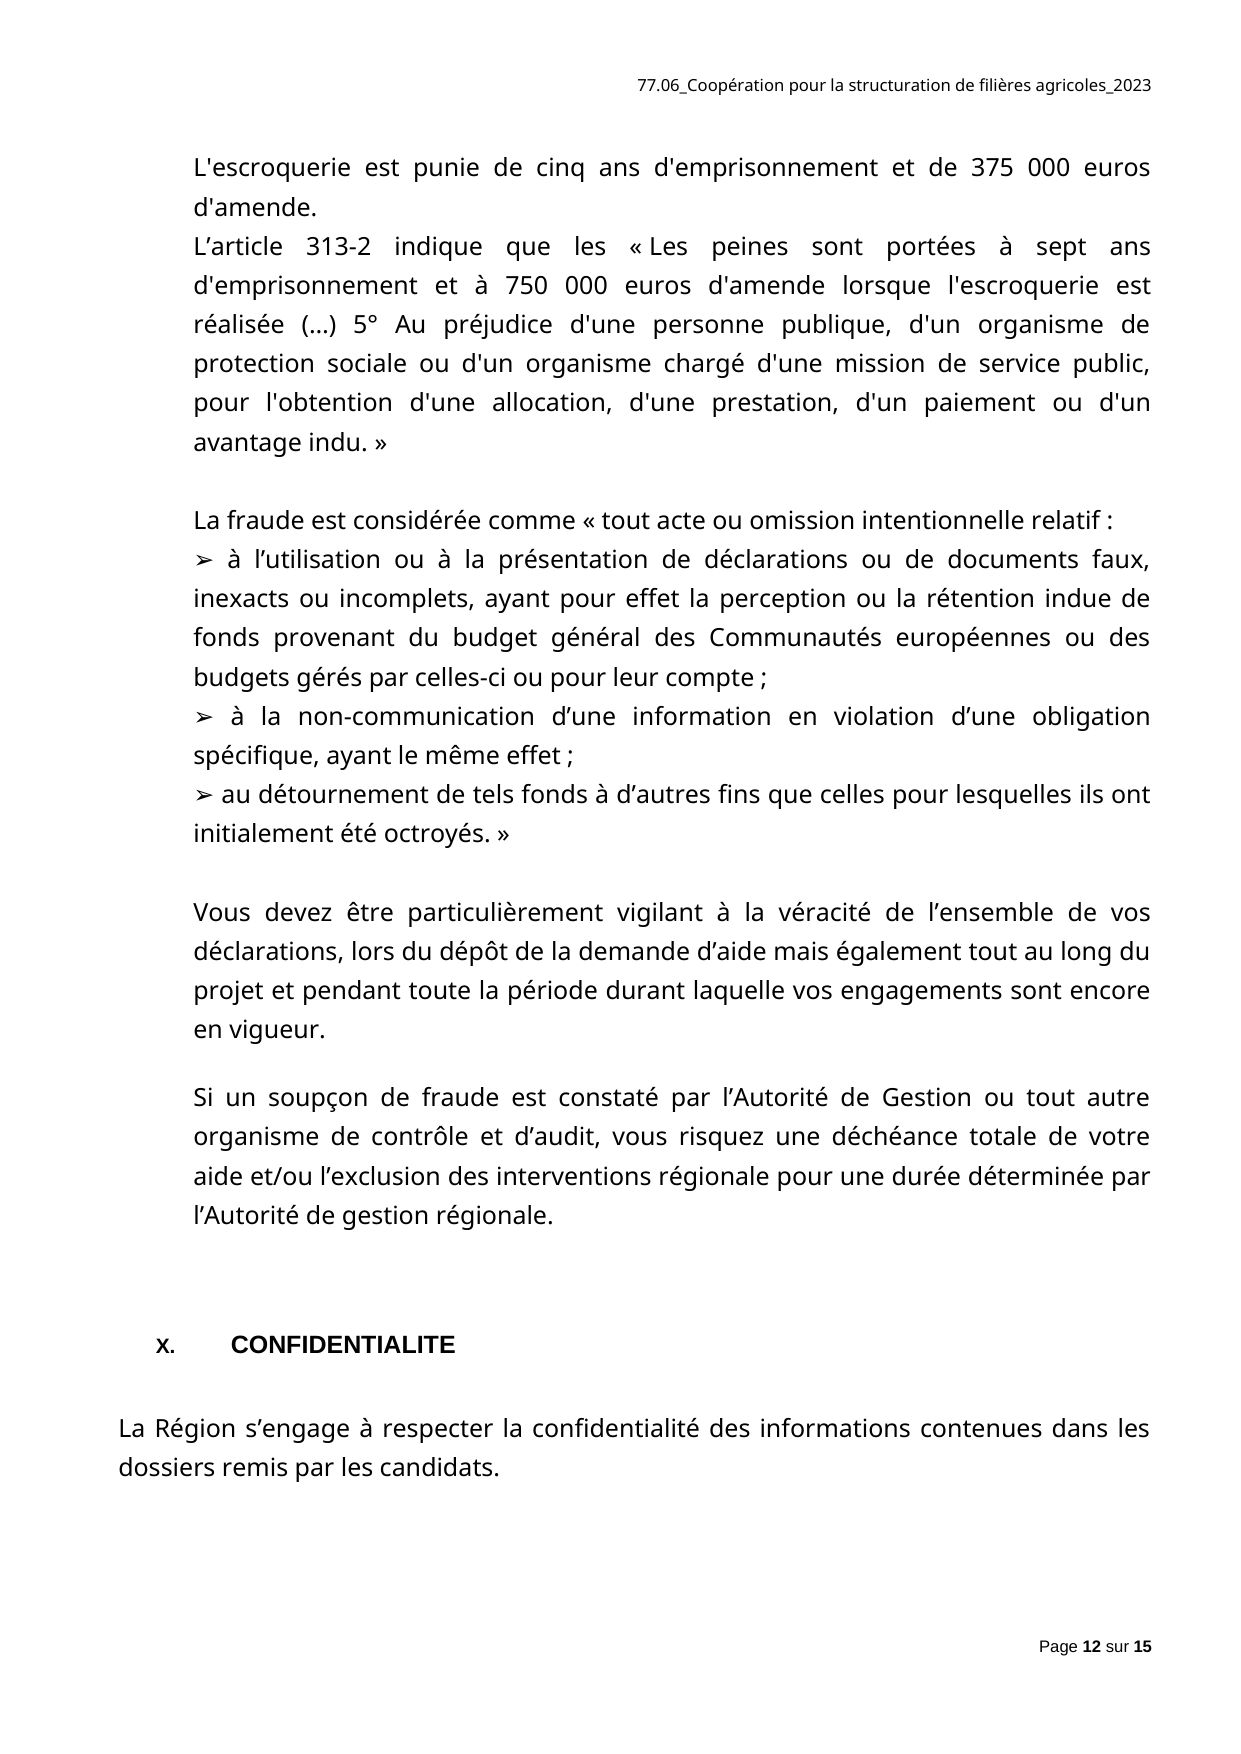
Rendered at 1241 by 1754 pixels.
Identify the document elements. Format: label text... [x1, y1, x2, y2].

text La Région s’engage à respecter la confidentialité des informations contenues dans les dossiers remis par les candidats. [118, 1411, 1152, 1484]
list Si un soupçon de fraude est constaté par l’Autorité de Gestion ou tout autre organisme de contrôle et d’audit, vous risquez une déchéance totale de votre aide et/ou l’exclusion des interventions régionale pour une durée déterminée par l’Autorité de gestion régionale. [193, 1080, 1152, 1231]
list Vous devez être particulièrement vigilant à la véracité de l’ensemble de vos déclarations, lors du dépôt de la demande d’aide mais également tout au long du projet et pendant toute la période durant laquelle vos engagements sont encore en vigueur. [193, 894, 1152, 1046]
list ➢ à la non‐communication d’une information en violation d’une obligation spécifique, ayant le même effet ; [193, 698, 1152, 772]
list ➢ au détournement de tels fonds à d’autres fins que celles pour lesquelles ils ont initialement été octroyés. » [193, 777, 1152, 850]
list ➢ à l’utilisation ou à la présentation de déclarations ou de documents faux, inexacts ou incomplets, ayant pour effet la perception ou la rétention indue de fonds provenant du budget général des Communautés européennes ou des budgets gérés par celles‐ci ou pour leur compte ; [193, 542, 1152, 693]
subtitle CONFIDENTIALITE [156, 1330, 1152, 1358]
list L’article 313-2 indique que les « Les peines sont portées à sept ans d'emprisonnement et à 750 000 euros d'amende lorsque l'escroquerie est réalisée (…) 5° Au préjudice d'une personne publique, d'un organisme de protection sociale ou d'un organisme chargé d'une mission de service public, pour l'obtention d'une allocation, d'une prestation, d'un paiement ou d'un avantage indu. » [193, 228, 1152, 458]
list L'escroquerie est punie de cinq ans d'emprisonnement et de 375 000 euros d'amende. [193, 150, 1152, 223]
list La fraude est considérée comme « tout acte ou omission intentionnelle relatif : [193, 502, 1152, 537]
